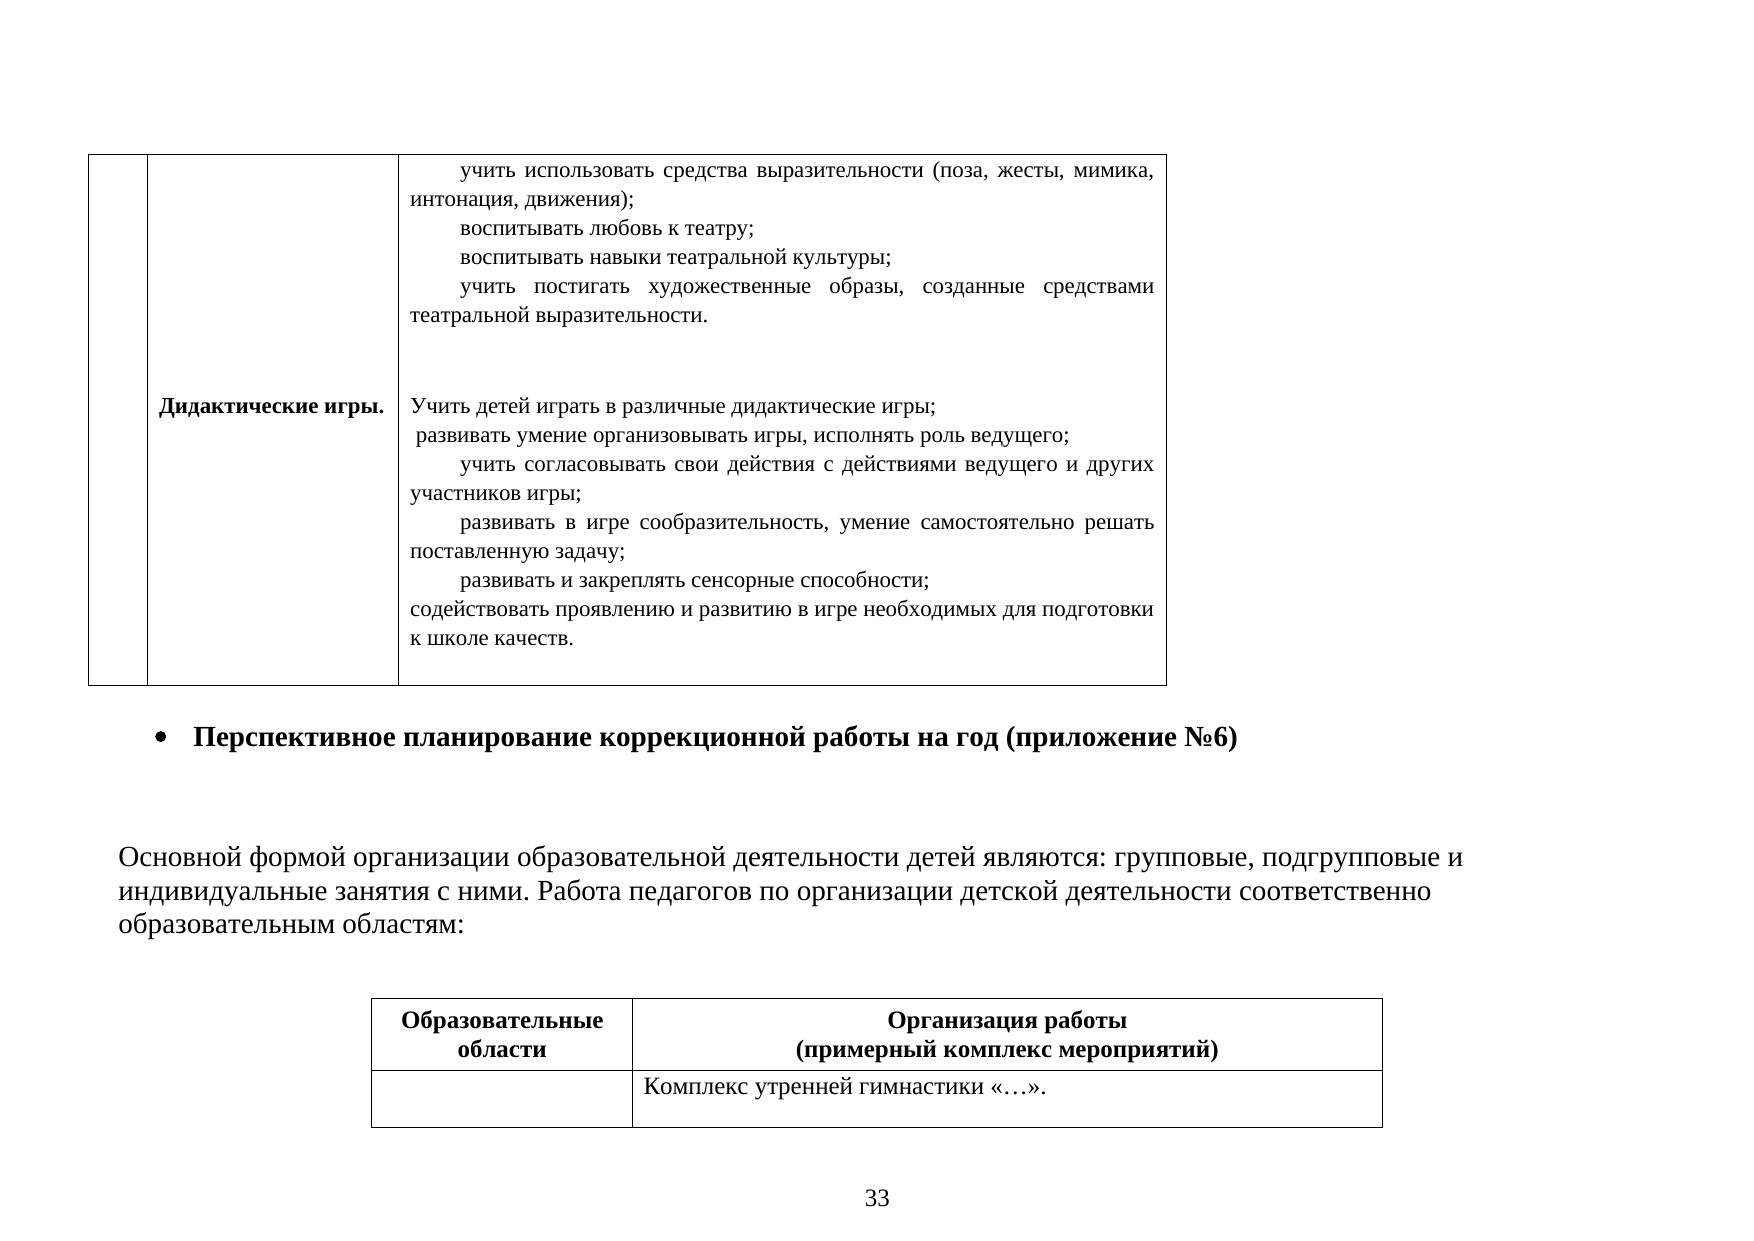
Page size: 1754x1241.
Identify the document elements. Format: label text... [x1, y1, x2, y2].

table_cell [89, 155, 147, 685]
table_header Образовательные области [372, 999, 632, 1070]
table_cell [399, 155, 1166, 685]
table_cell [372, 1071, 632, 1127]
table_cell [633, 1071, 1382, 1127]
text Основной формой организации образовательной деятельности детей являются: групповые, подгрупповые и индивидуальные занятия с ними. Работа педагогов по организации детской деятельности соответственно образовательным областям: [118, 839, 1636, 940]
table_header Организация работы (примерный комплекс мероприятий) [633, 999, 1382, 1070]
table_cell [148, 155, 398, 685]
list Перспективное планирование коррекционной работы на год (приложение №6) [156, 719, 1636, 753]
